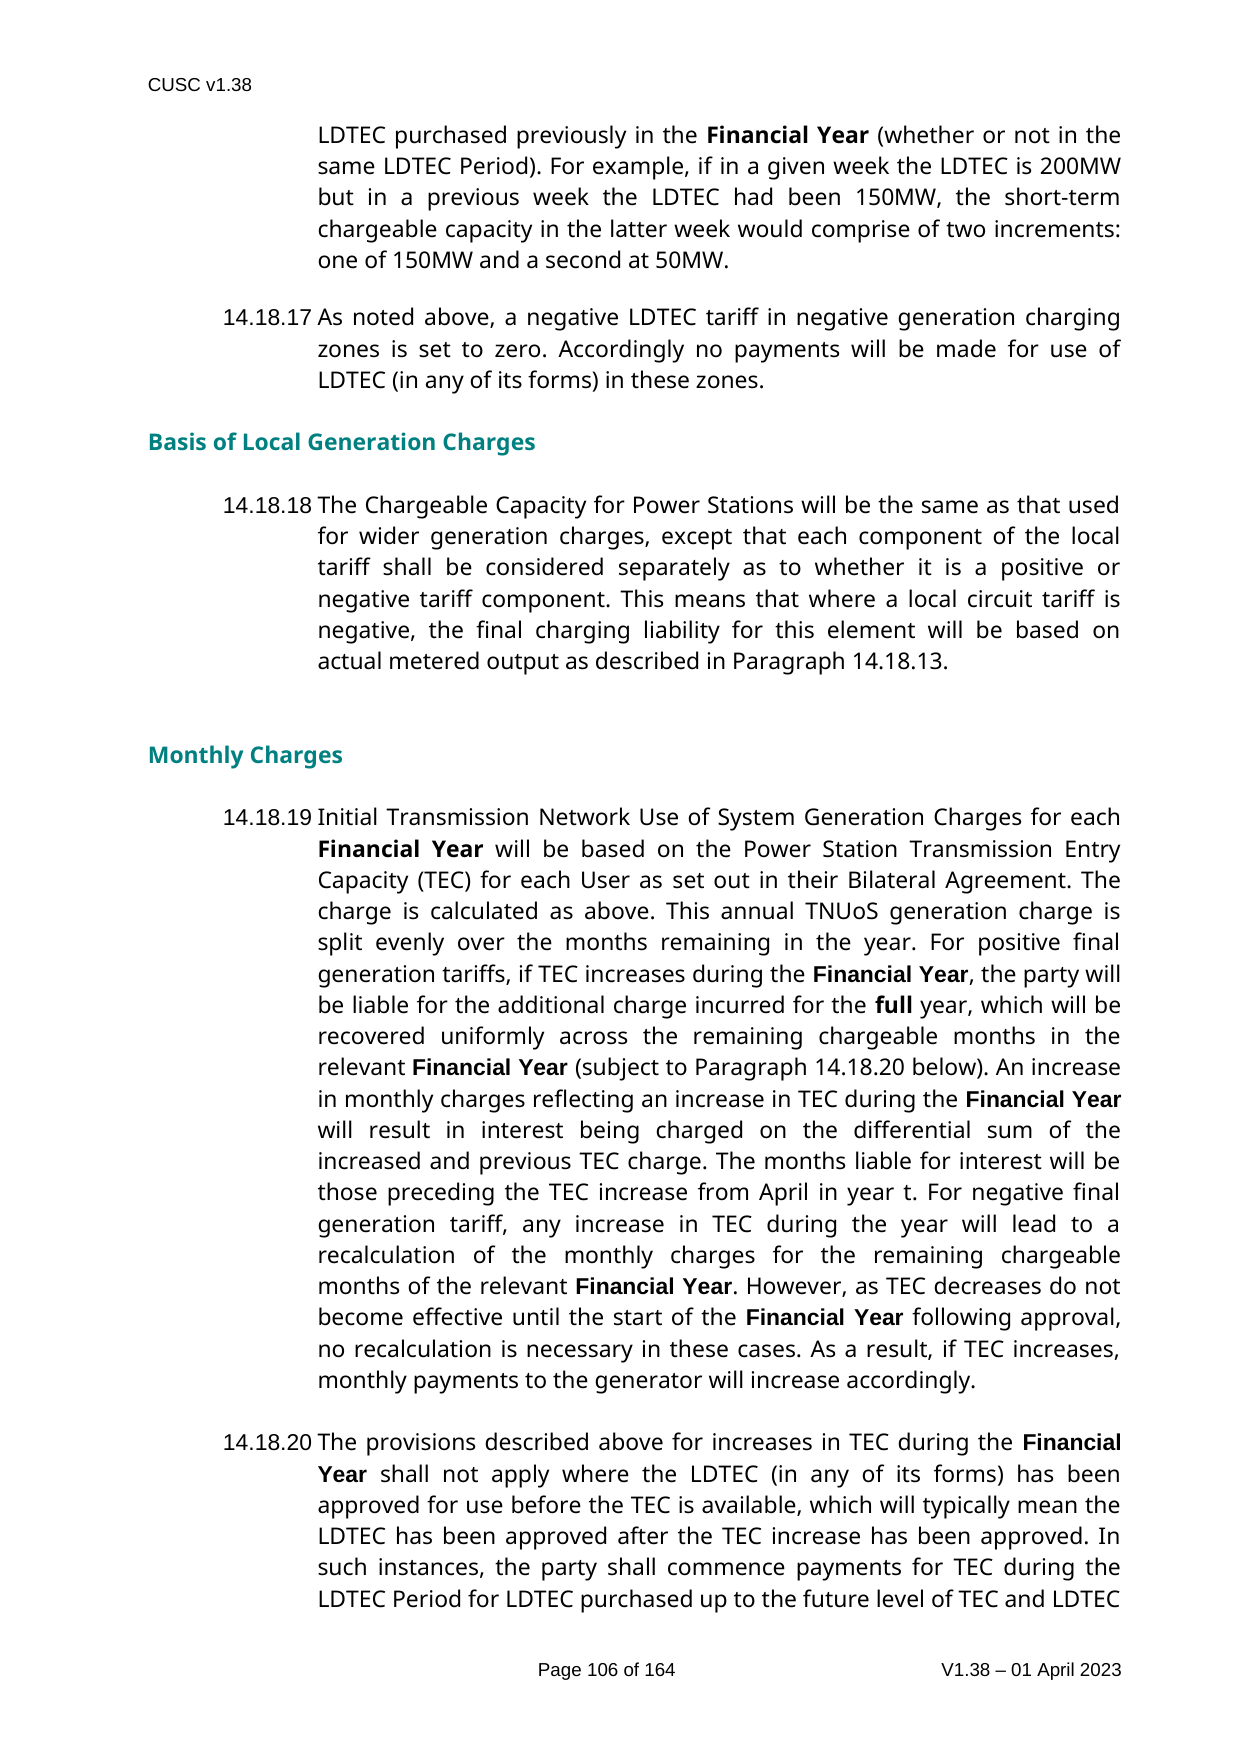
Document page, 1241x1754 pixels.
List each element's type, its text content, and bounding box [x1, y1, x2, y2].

subtitle Basis of Local Generation Charges [148, 426, 1121, 458]
subtitle Monthly Charges [148, 739, 1121, 770]
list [223, 119, 1121, 275]
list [223, 1426, 1121, 1614]
list Initial Transmission Network Use of System Generation Charges for each Financial Year will be based on the Power Station Transmission Entry Capacity (TEC) for each User as set out in their Bilateral Agreement. The charge is calculated as above. This annual TNUoS generation charge is split evenly over the months remaining in the year. For positive final generation tariffs, if TEC increases during the Financial Year, the party will be liable for the additional charge incurred for the full year, which will be recovered uniformly across the remaining chargeable months in the relevant Financial Year (subject to Paragraph 14.18.20 below). An increase in monthly charges reflecting an increase in TEC during the Financial Year will result in interest being charged on the differential sum of the increased and previous TEC charge. The months liable for interest will be those preceding the TEC increase from April in year t. For negative final generation tariff, any increase in TEC during the year will lead to a recalculation of the monthly charges for the remaining chargeable months of the relevant Financial Year. However, as TEC decreases do not become effective until the start of the Financial Year following approval, no recalculation is necessary in these cases. As a result, if TEC increases, monthly payments to the generator will increase accordingly. [223, 801, 1121, 1395]
list As noted above, a negative LDTEC tariff in negative generation charging zones is set to zero. Accordingly no payments will be made for use of LDTEC (in any of its forms) in these zones. [223, 301, 1121, 395]
list The Chargeable Capacity for Power Stations will be the same as that used for wider generation charges, except that each component of the local tariff shall be considered separately as to whether it is a positive or negative tariff component. This means that where a local circuit tariff is negative, the final charging liability for this element will be based on actual metered output as described in Paragraph 14.18.13. [223, 489, 1121, 676]
